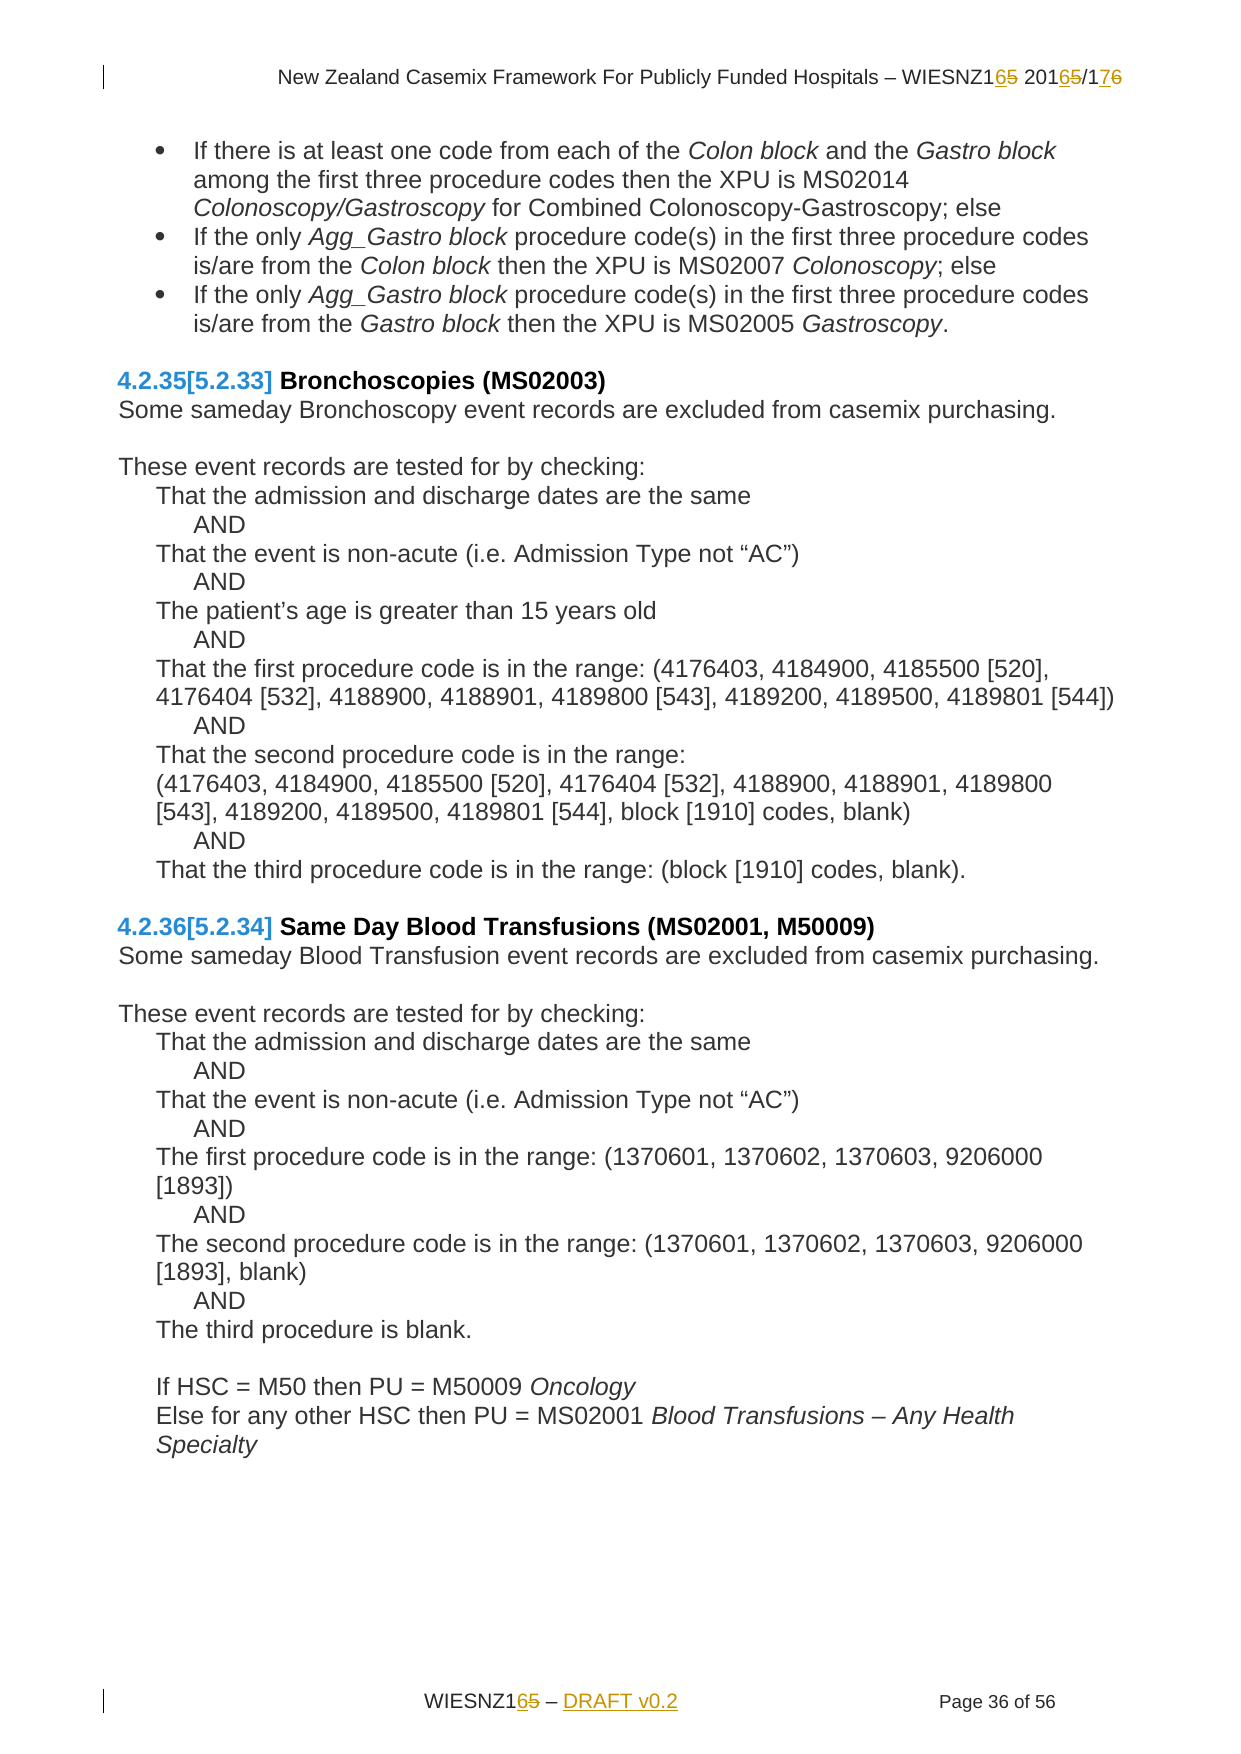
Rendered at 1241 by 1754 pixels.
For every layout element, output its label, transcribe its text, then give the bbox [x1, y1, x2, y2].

text AND [118, 567, 1122, 596]
text The third procedure is blank. [118, 1315, 1122, 1344]
text If HSC = M50 then PU = M50009 Oncology [156, 1372, 1122, 1401]
text AND [118, 826, 1122, 855]
list If the only Agg_Gastro block procedure code(s) in the first three procedure codes is/are from the Colon block then the XPU is MS02007 Colonoscopy; else [156, 222, 1122, 280]
text That the second procedure code is in the range: [118, 740, 1122, 769]
text Else for any other HSC then PU = MS02001 Blood Transfusions – Any Health Specialty [156, 1401, 1122, 1459]
text AND [118, 1286, 1122, 1315]
text That the first procedure code is in the range: (4176403, 4184900, 4185500 [520], 4176404 [532], 4188900, 4188901, 4189800 [543], 4189200, 4189500, 4189801 [544]) [156, 654, 1122, 711]
text That the admission and discharge dates are the same [118, 481, 1122, 510]
text AND [118, 1056, 1122, 1085]
subtitle Bronchoscopies (MS02003) [117, 366, 1122, 395]
text These event records are tested for by checking: [118, 452, 1122, 481]
text That the third procedure code is in the range: (block [1910] codes, blank). [118, 855, 1122, 884]
text Some sameday Bronchoscopy event records are excluded from casemix purchasing. [118, 395, 1122, 424]
text The first procedure code is in the range: (1370601, 1370602, 1370603, 9206000 [1893]) [156, 1142, 1122, 1200]
text That the event is non-acute (i.e. Admission Type not “AC”) [118, 539, 1122, 567]
text Some sameday Blood Transfusion event records are excluded from casemix purchasing. [118, 941, 1122, 970]
text AND [118, 510, 1122, 539]
list If there is at least one code from each of the Colon block and the Gastro block among the first three procedure codes then the XPU is MS02014 Colonoscopy/Gastroscopy for Combined Colonoscopy-Gastroscopy; else [156, 136, 1122, 222]
text The second procedure code is in the range: (1370601, 1370602, 1370603, 9206000 [1893], blank) [156, 1229, 1122, 1286]
text AND [118, 625, 1122, 654]
text That the admission and discharge dates are the same [118, 1027, 1122, 1056]
text (4176403, 4184900, 4185500 [520], 4176404 [532], 4188900, 4188901, 4189800 [543], 4189200, 4189500, 4189801 [544], block [1910] codes, blank) [156, 769, 1122, 826]
text AND [118, 711, 1122, 740]
text That the event is non-acute (i.e. Admission Type not “AC”) [118, 1085, 1122, 1114]
list If the only Agg_Gastro block procedure code(s) in the first three procedure codes is/are from the Gastro block then the XPU is MS02005 Gastroscopy. [156, 280, 1122, 337]
text The patient’s age is greater than 15 years old [118, 596, 1122, 625]
text AND [118, 1114, 1122, 1142]
text These event records are tested for by checking: [118, 999, 1122, 1027]
text AND [118, 1200, 1122, 1229]
subtitle Same Day Blood Transfusions (MS02001, M50009) [117, 912, 1122, 941]
